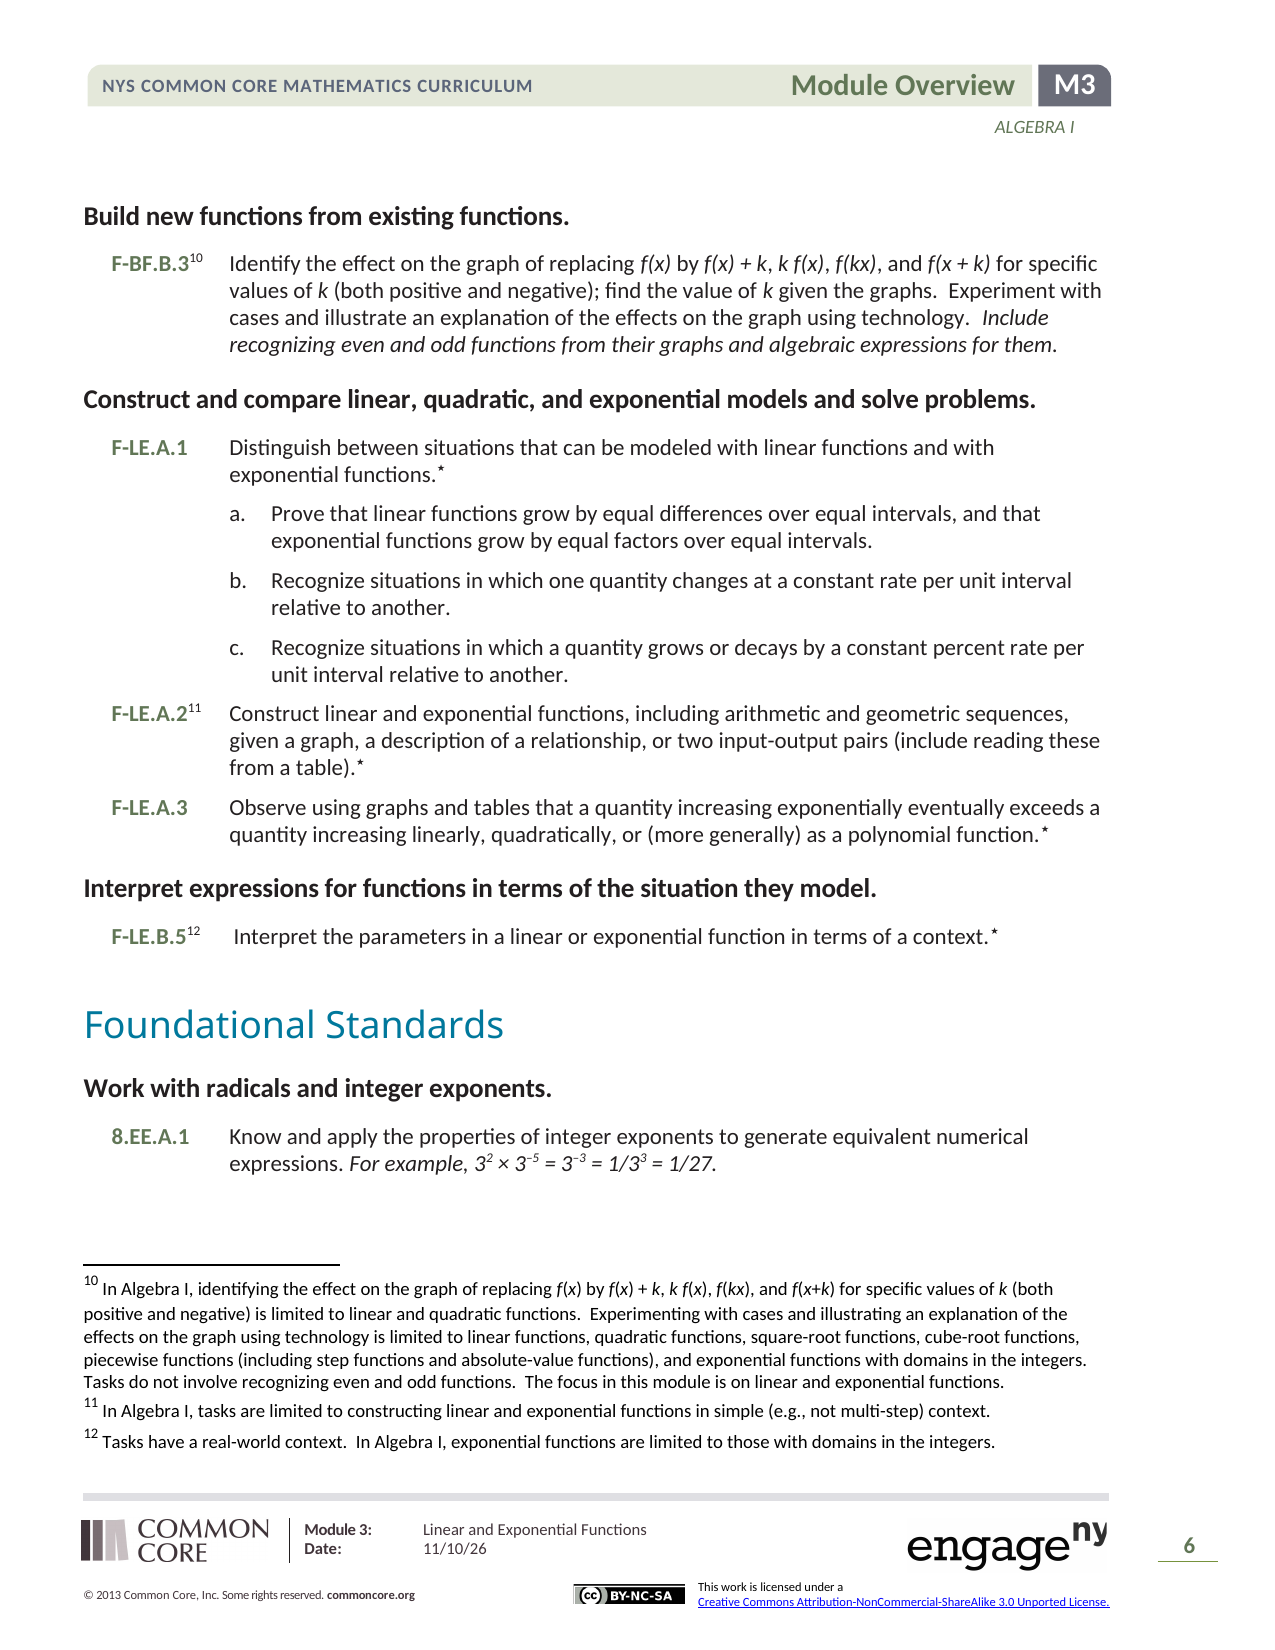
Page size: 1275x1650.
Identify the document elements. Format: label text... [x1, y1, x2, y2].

list F-BF.B.3 Identify the effect on the graph of replacing f(x) by f(x) + k, k f(x), f(kx), and f(x + k) for specific values of k (both positive and negative); find the value of k given the graphs. Experiment with cases and illustrate an explanation of the effects on the graph using technology. Include recognizing even and odd functions from their graphs and algebraic expressions for them. [111, 250, 1108, 358]
text Foundational Standards [83, 1002, 1108, 1048]
list 8.EE.A.1 Know and apply the properties of integer exponents to generate equivalent numerical expressions. For example, 32 × 3–5 = 3–3 = 1/33 = 1/27. [111, 1123, 1108, 1177]
text Construct and compare linear, quadratic, and exponential models and solve problems. [83, 383, 1108, 414]
text F-LE.B.5 Interpret the parameters in a linear or exponential function in terms of a context.★ [111, 923, 1108, 950]
text Work with radicals and integer exponents. [83, 1073, 1108, 1104]
list a. Prove that linear functions grow by equal differences over equal intervals, and that exponential functions grow by equal factors over equal intervals. [229, 500, 1108, 554]
picture [906, 1518, 1107, 1573]
text Build new functions from existing functions. [83, 200, 1108, 231]
list c. Recognize situations in which a quantity grows or decays by a constant percent rate per unit interval relative to another. [229, 633, 1108, 687]
list F-LE.A.1 Distinguish between situations that can be modeled with linear functions and with exponential functions.★ [111, 433, 1108, 487]
list b. Recognize situations in which one quantity changes at a constant rate per unit interval relative to another. [229, 567, 1108, 621]
list F-LE.A.2 Construct linear and exponential functions, including arithmetic and geometric sequences, given a graph, a description of a relationship, or two input-output pairs (include reading these from a table).★ [111, 700, 1108, 781]
list F-LE.A.3 Observe using graphs and tables that a quantity increasing exponentially eventually exceeds a quantity increasing linearly, quadratically, or (more generally) as a polynomial function.★ [111, 794, 1108, 848]
picture [81, 1517, 269, 1562]
picture [572, 1584, 685, 1604]
text Interpret expressions for functions in terms of the situation they model. [83, 873, 1108, 904]
